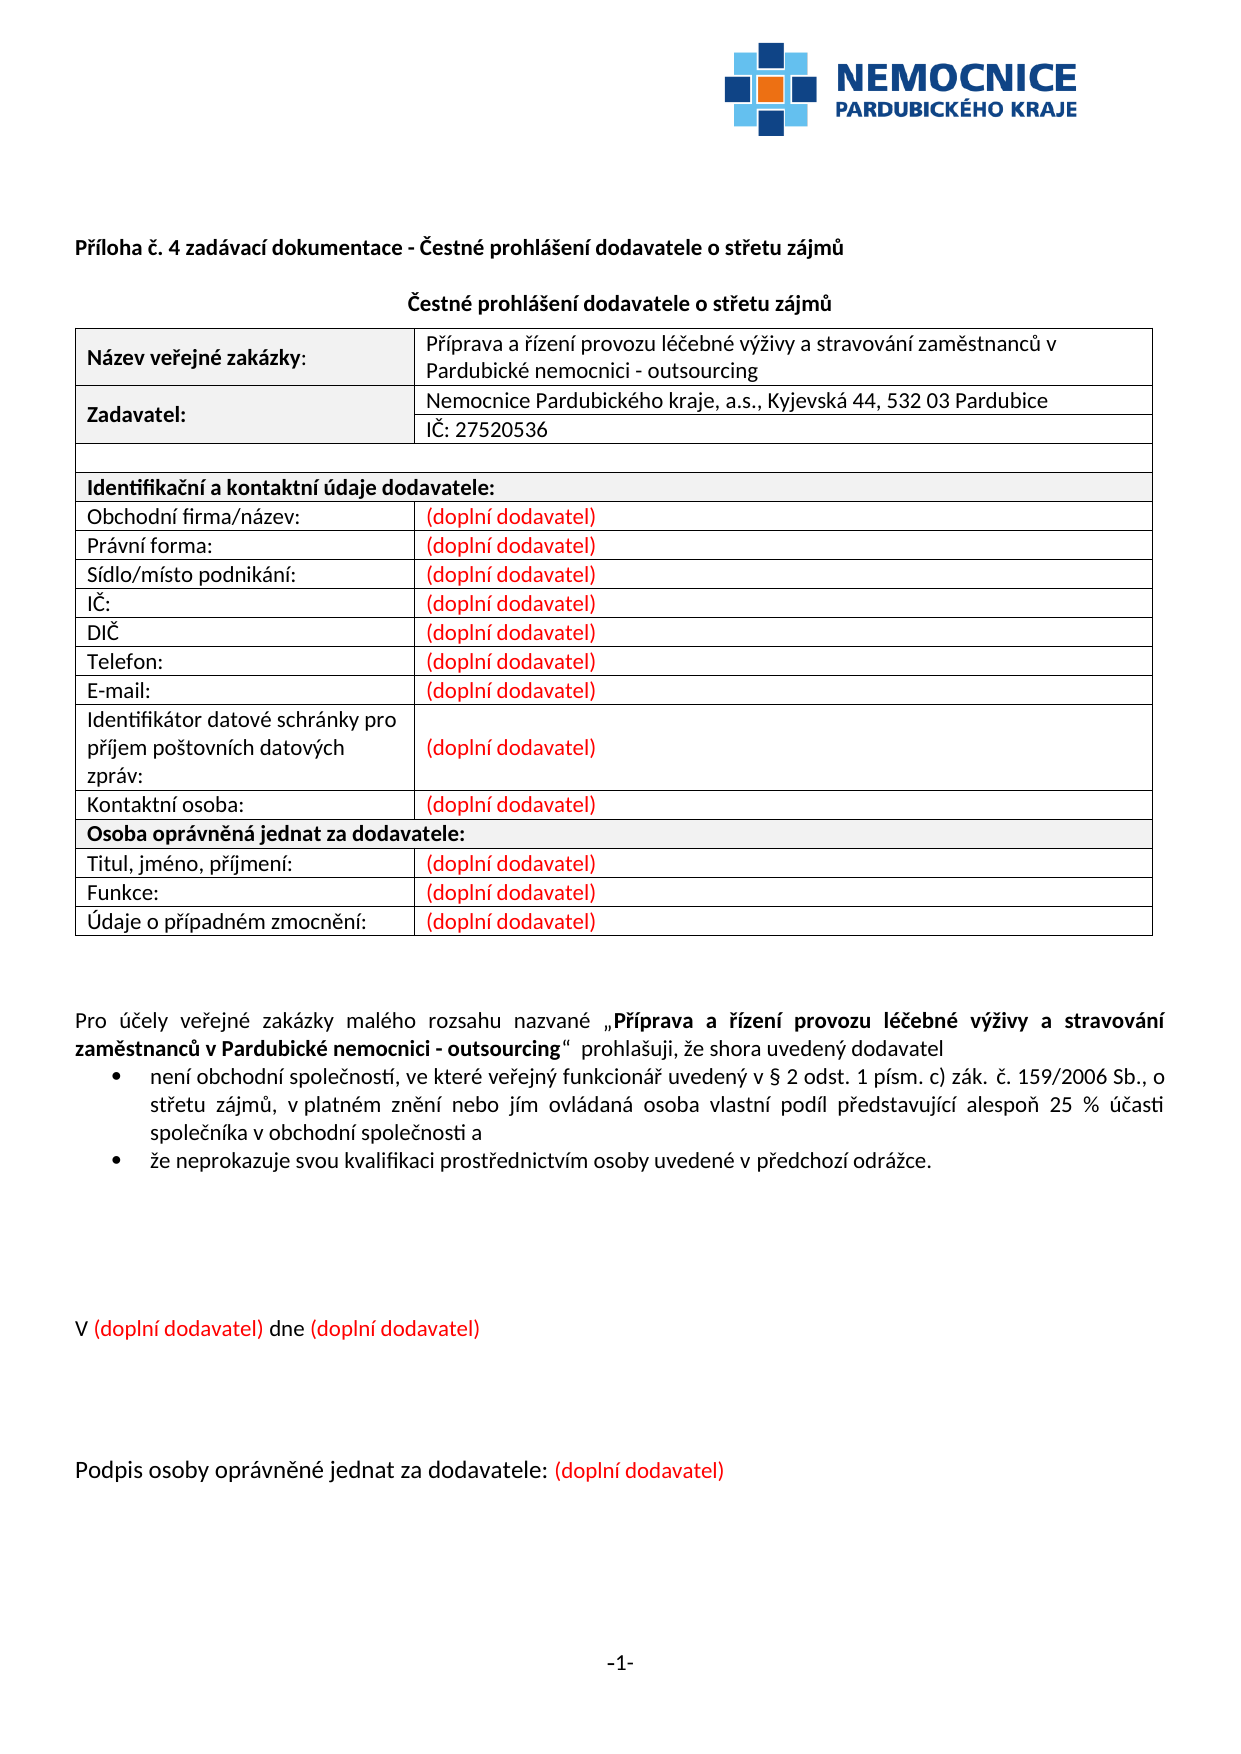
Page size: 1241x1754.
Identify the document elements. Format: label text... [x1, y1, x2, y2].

picture [723, 42, 1077, 137]
table_cell Zadavatel: [76, 386, 414, 443]
table_cell E-mail: [76, 676, 414, 704]
table_cell (doplní dodavatel) [415, 531, 1152, 559]
table_cell Právní forma: [76, 531, 414, 559]
table_cell Telefon: [76, 647, 414, 675]
table_cell (doplní dodavatel) [415, 878, 1152, 906]
table_header Název veřejné zakázky: [76, 329, 414, 385]
table_cell Obchodní firma/název: [76, 502, 414, 530]
table_cell DIČ [76, 618, 414, 646]
table_cell Údaje o případném zmocnění: [76, 907, 414, 935]
table_cell IČ: [76, 589, 414, 617]
text Čestné prohlášení dodavatele o střetu zájmů [75, 289, 1165, 317]
table_cell Funkce: [76, 878, 414, 906]
table_cell Osoba oprávněná jednat za dodavatele: [76, 820, 1152, 848]
table_cell (doplní dodavatel) [415, 676, 1152, 704]
table_cell (doplní dodavatel) [415, 589, 1152, 617]
list Pro účely veřejné zakázky malého rozsahu nazvané „Příprava a řízení provozu léčebné výživy a stravování zaměstnanců v Pardubické nemocnici - outsourcing“ prohlašuji, že shora uvedený dodavatel [75, 1006, 1165, 1062]
table_cell [76, 444, 1152, 472]
text Podpis osoby oprávněné jednat za dodavatele: (doplní dodavatel) [1, 1454, 1165, 1485]
table_header Příprava a řízení provozu léčebné výživy a stravování zaměstnanců v Pardubické nemocnici - outsourcing [415, 329, 1152, 385]
list není obchodní společností, ve které veřejný funkcionář uvedený v § 2 odst. 1 písm. c) zák. č. 159/2006 Sb., o střetu zájmů, v platném znění nebo jím ovládaná osoba vlastní podíl představující alespoň 25 % účasti společníka v obchodní společnosti a [112, 1062, 1165, 1146]
text Příloha č. 4 zadávací dokumentace - Čestné prohlášení dodavatele o střetu zájmů [75, 233, 1165, 261]
table_cell Sídlo/místo podnikání: [76, 560, 414, 588]
table_cell (doplní dodavatel) [415, 849, 1152, 877]
list že neprokazuje svou kvalifikaci prostřednictvím osoby uvedené v předchozí odrážce. [112, 1146, 1165, 1174]
table_cell (doplní dodavatel) [415, 791, 1152, 818]
table_cell (doplní dodavatel) [415, 647, 1152, 675]
table_cell (doplní dodavatel) [415, 560, 1152, 588]
table_cell Identifikační a kontaktní údaje dodavatele: [76, 473, 1152, 501]
text V (doplní dodavatel) dne (doplní dodavatel) [1, 1314, 1165, 1342]
table_cell (doplní dodavatel) [415, 705, 1152, 789]
table_cell (doplní dodavatel) [415, 502, 1152, 530]
table_cell Nemocnice Pardubického kraje, a.s., Kyjevská 44, 532 03 Pardubice [415, 386, 1152, 414]
table_cell Titul, jméno, příjmení: [76, 849, 414, 877]
table_cell (doplní dodavatel) [415, 907, 1152, 935]
table_cell Kontaktní osoba: [76, 791, 414, 818]
table_cell IČ: 27520536 [415, 415, 1152, 443]
table_cell (doplní dodavatel) [415, 618, 1152, 646]
table_cell Identifikátor datové schránky pro příjem poštovních datových zpráv: [76, 705, 414, 789]
